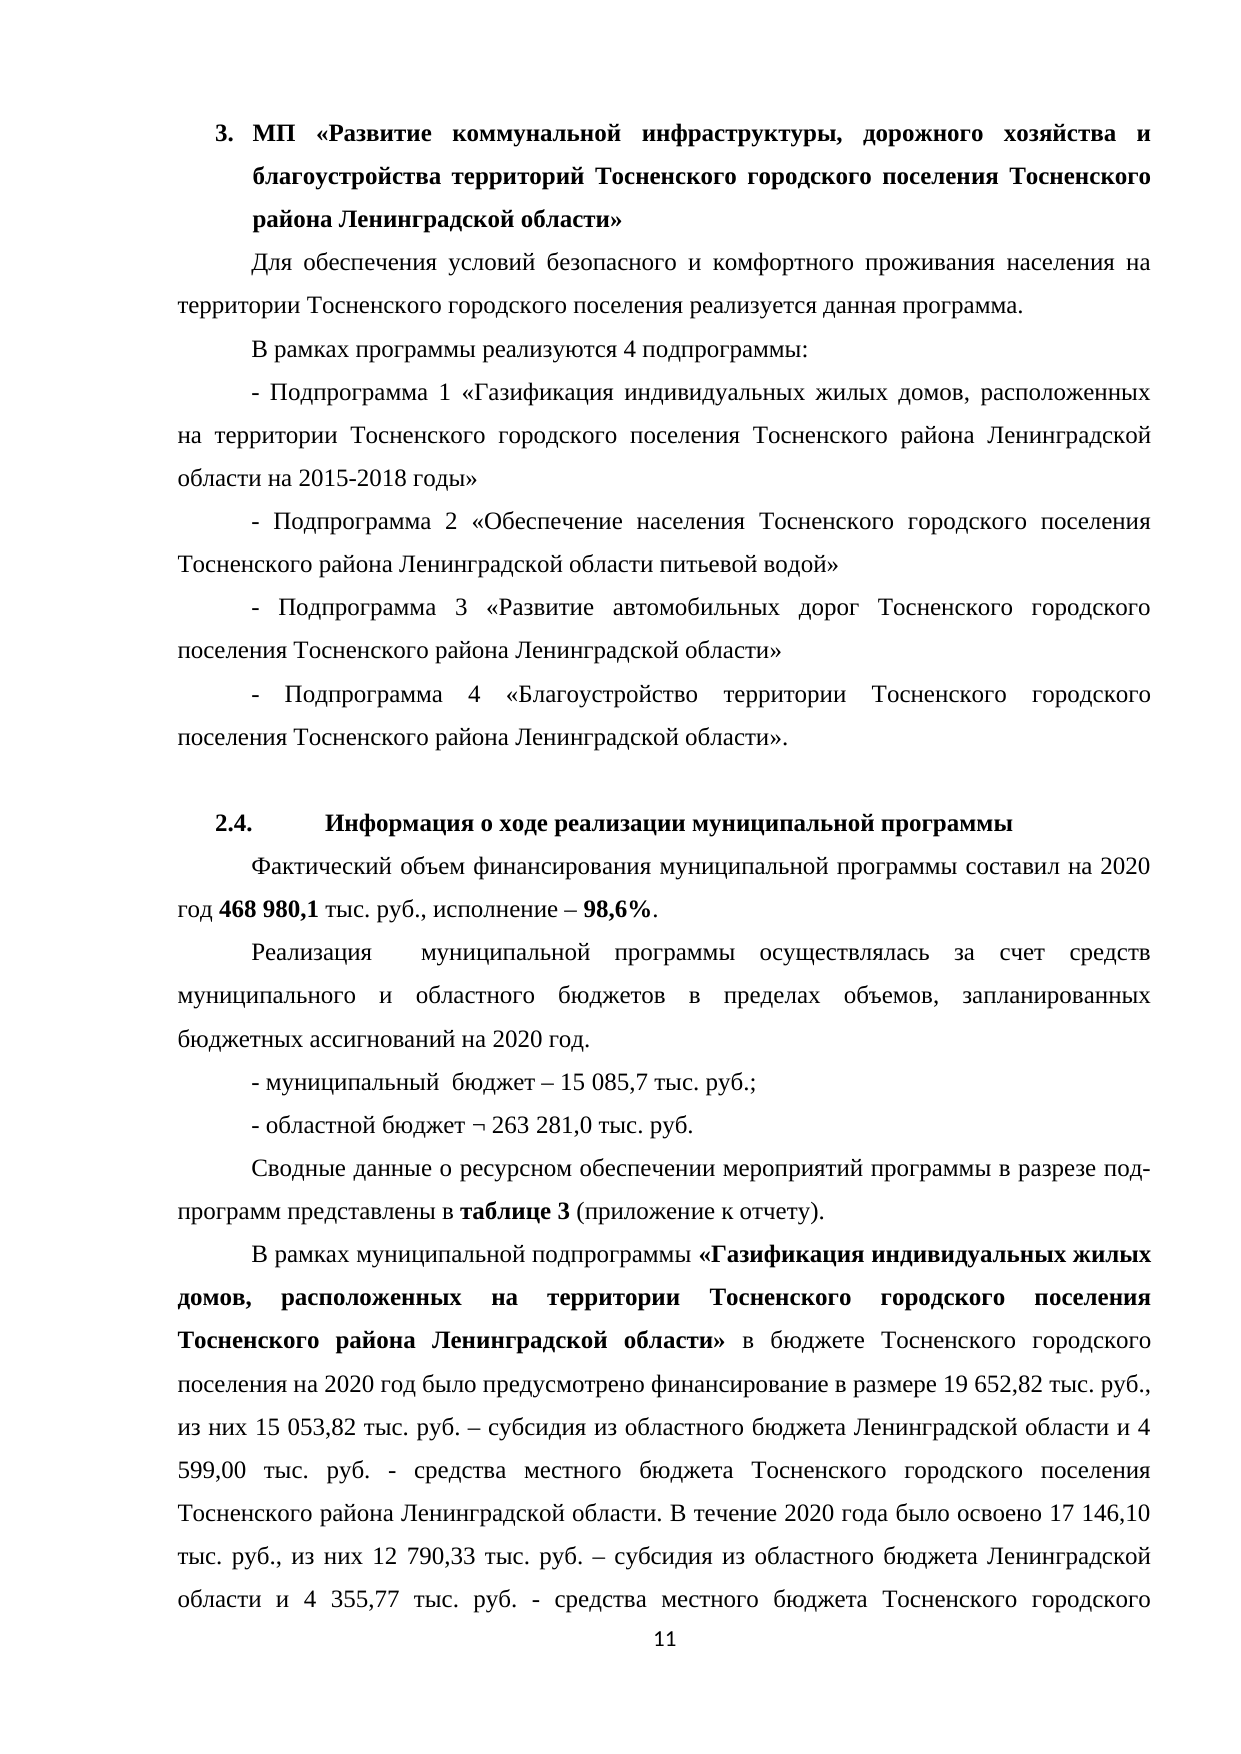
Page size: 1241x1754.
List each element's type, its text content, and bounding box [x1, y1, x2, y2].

text Реализация муниципальной программы осуществлялась за счет средств муниципального и областного бюджетов в пределах объемов, запланированных бюджетных ассигнований на 2020 год. [177, 937, 1152, 1052]
text - Подпрограмма 4 «Благоустройство территории Тосненского городского поселения Тосненского района Ленинградской области». [177, 679, 1152, 751]
text - Подпрограмма 1 «Газификация индивидуальных жилых домов, расположенных на территории Тосненского городского поселения Тосненского района Ленинградской области на 2015-2018 годы» [177, 377, 1152, 492]
text Сводные данные о ресурсном обеспечении мероприятий программы в разрезе под-программ представлены в таблице 3 (приложение к отчету). [177, 1153, 1152, 1225]
text В рамках программы реализуются 4 подпрограммы: [177, 334, 1152, 362]
text - Подпрограмма 2 «Обеспечение населения Тосненского городского поселения Тосненского района Ленинградской области питьевой водой» [177, 506, 1152, 578]
text - муниципальный бюджет – 15 085,7 тыс. руб.; [177, 1067, 1152, 1096]
list МП «Развитие коммунальной инфраструктуры, дорожного хозяйства и благоустройства территорий Тосненского городского поселения Тосненского района Ленинградской области» [215, 118, 1152, 233]
list Информация о ходе реализации муниципальной программы [215, 808, 1152, 837]
text Для обеспечения условий безопасного и комфортного проживания населения на территории Тосненского городского поселения реализуется данная программа. [177, 247, 1152, 319]
text - Подпрограмма 3 «Развитие автомобильных дорог Тосненского городского поселения Тосненского района Ленинградской области» [177, 592, 1152, 664]
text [177, 1239, 1152, 1613]
text - областной бюджет ¬ 263 281,0 тыс. руб. [177, 1110, 1152, 1139]
text Фактический объем финансирования муниципальной программы составил на 2020 год 468 980,1 тыс. руб., исполнение – 98,6%. [177, 851, 1152, 923]
